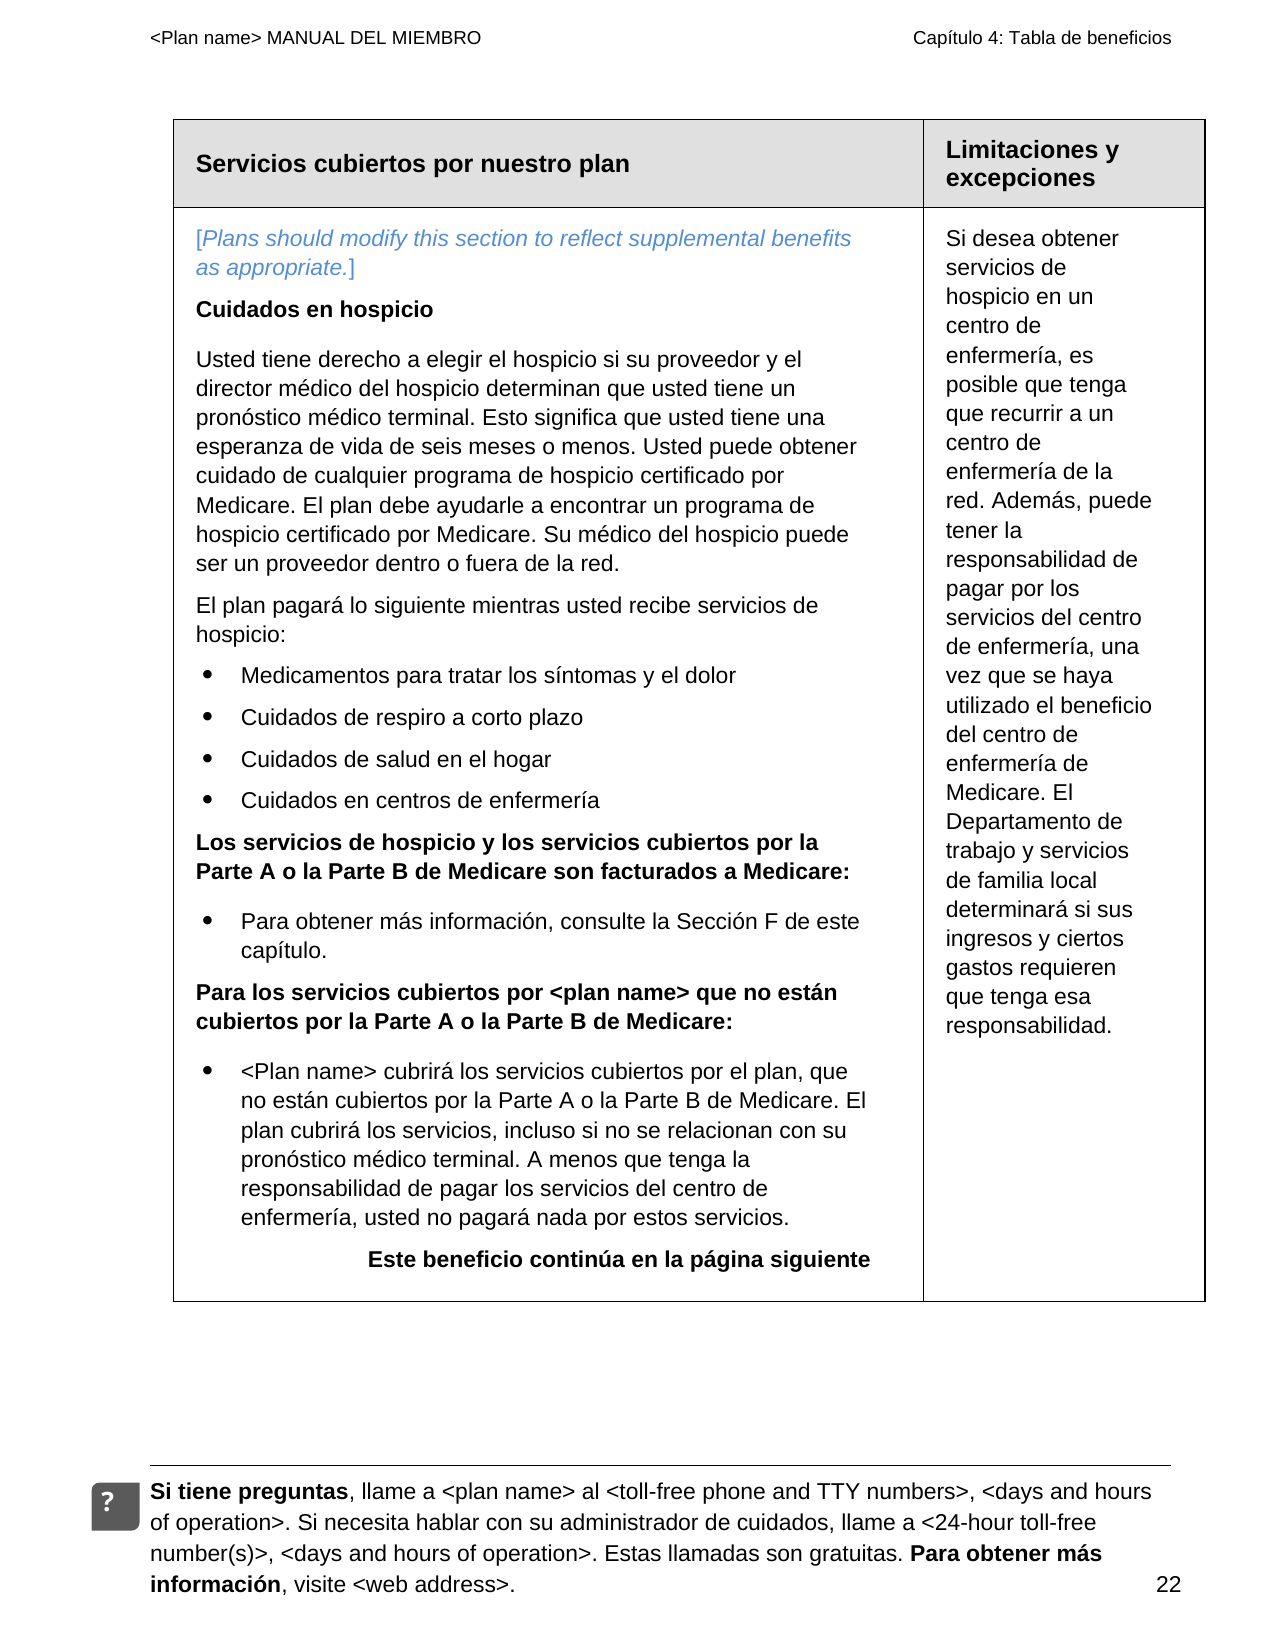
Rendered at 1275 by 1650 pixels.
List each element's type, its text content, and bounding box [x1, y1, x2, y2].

table_cell Si desea obtener servicios de hospicio en un centro de enfermería, es posible que tenga que recurrir a un centro de enfermería de la red. Además, puede tener la responsabilidad de pagar por los servicios del centro de enfermería, una vez que se haya utilizado el beneficio del centro de enfermería de Medicare. El Departamento de trabajo y servicios de familia local determinará si sus ingresos y ciertos gastos requieren que tenga esa responsabilidad. [924, 208, 1204, 1301]
table_header Servicios cubiertos por nuestro plan [174, 120, 923, 207]
table_cell [Plans should modify this section to reflect supplemental benefits as appropriate.] Cuidados en hospicio Usted tiene derecho a elegir el hospicio si su proveedor y el director médico del hospicio determinan que usted tiene un pronóstico médico terminal. Esto significa que usted tiene una esperanza de vida de seis meses o menos. Usted puede obtener cuidado de cualquier programa de hospicio certificado por Medicare. El plan debe ayudarle a encontrar un programa de hospicio certificado por Medicare. Su médico del hospicio puede ser un proveedor dentro o fuera de la red. El plan pagará lo siguiente mientras usted recibe servicios de hospicio: Medicamentos para tratar los síntomas y el dolor Cuidados de respiro a corto plazo Cuidados de salud en el hogar Cuidados en centros de enfermería Los servicios de hospicio y los servicios cubiertos por la Parte A o la Parte B de Medicare son facturados a Medicare: Para obtener más información, consulte la Sección F de este capítulo. Para los servicios cubiertos por <plan name> que no están cubiertos por la Parte A o la Parte B de Medicare: <Plan name> cubrirá los servicios cubiertos por el plan, que no están cubiertos por la Parte A o la Parte B de Medicare. El plan cubrirá los servicios, incluso si no se relacionan con su pronóstico médico terminal. A menos que tenga la responsabilidad de pagar los servicios del centro de enfermería, usted no pagará nada por estos servicios. Este beneficio continúa en la página siguiente [174, 208, 923, 1301]
table_header Limitaciones y excepciones [924, 120, 1204, 207]
